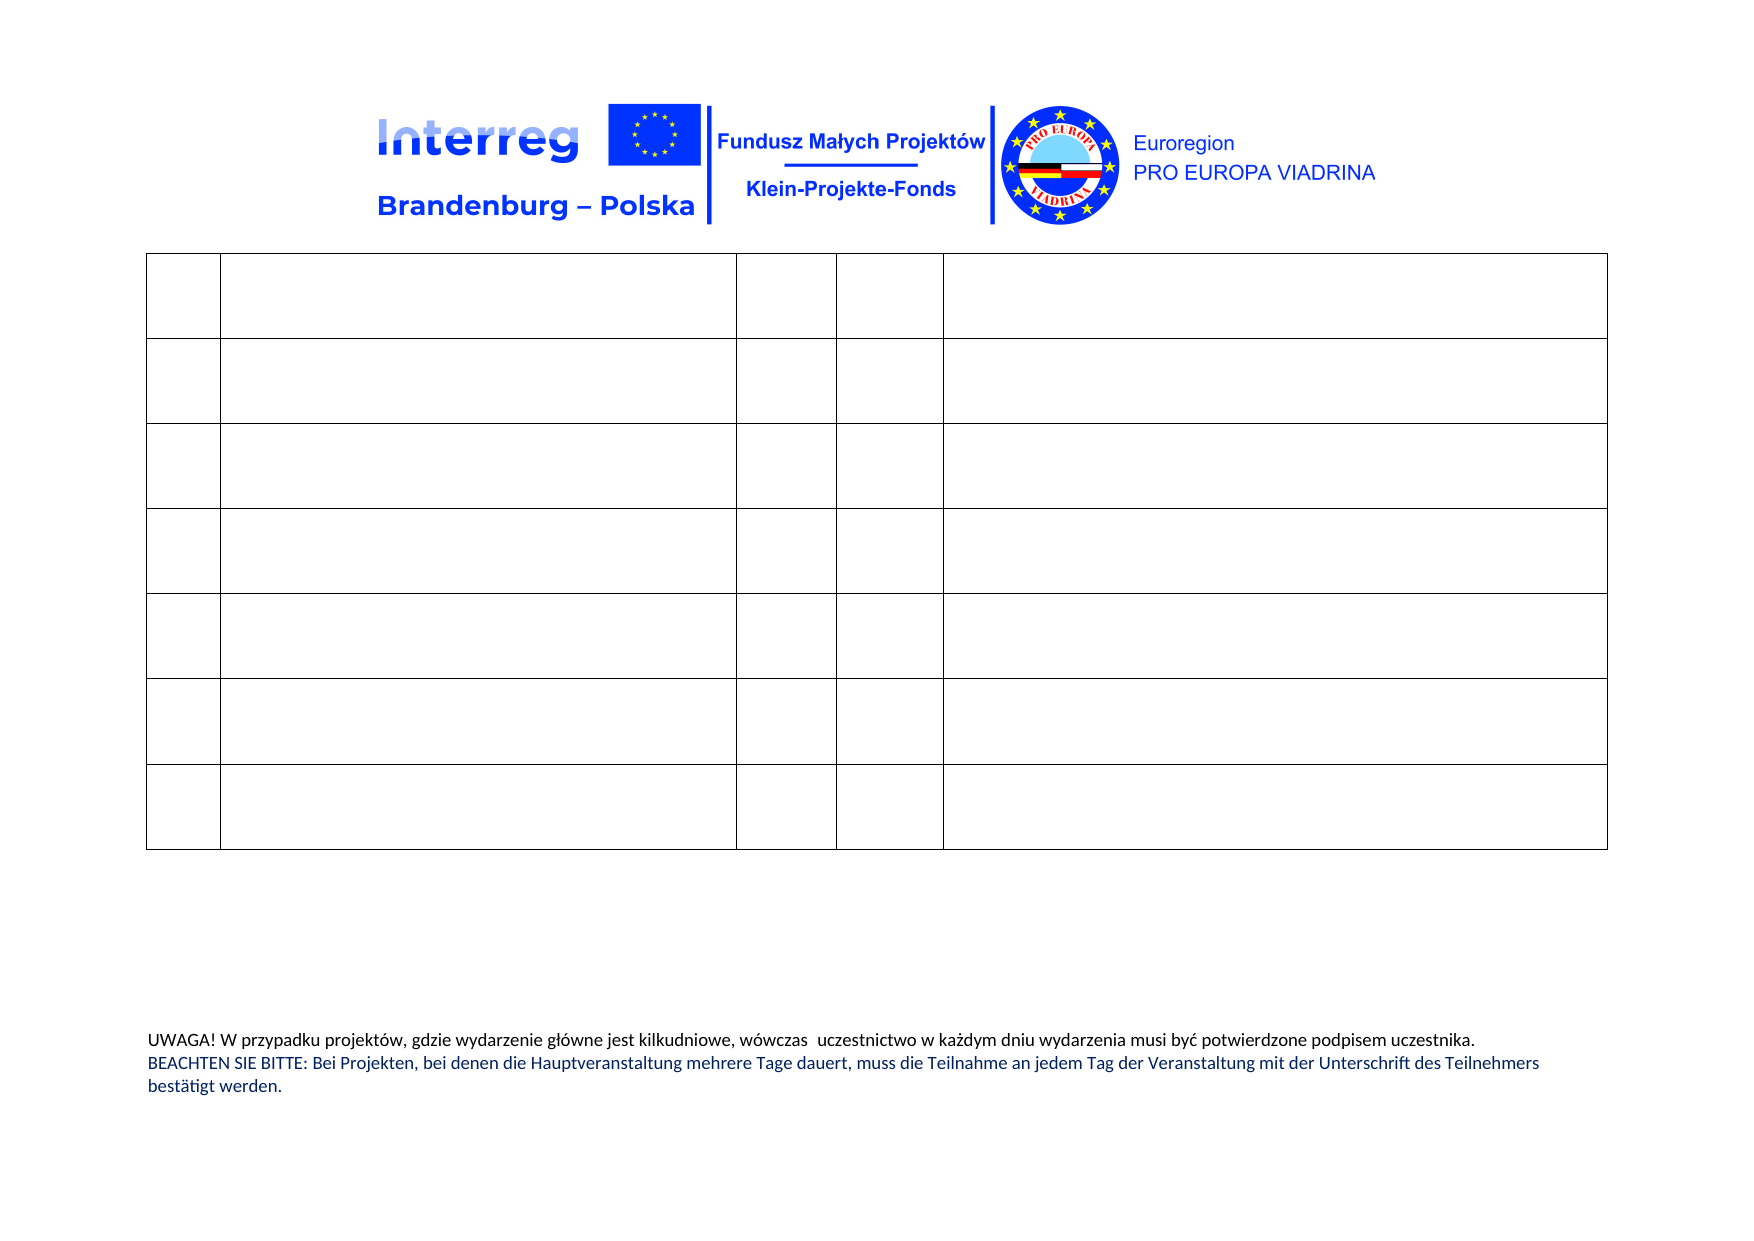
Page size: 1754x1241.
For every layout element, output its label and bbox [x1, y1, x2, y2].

table_cell [944, 509, 1607, 593]
table_cell [837, 594, 943, 678]
table_cell [944, 254, 1607, 338]
table_cell [221, 509, 736, 593]
picture [378, 101, 1375, 225]
table_cell [147, 509, 220, 593]
table_cell [944, 594, 1607, 678]
table_cell [221, 339, 736, 423]
table_cell [944, 765, 1607, 848]
table_cell [221, 679, 736, 763]
table_cell [737, 509, 836, 593]
table_cell [147, 339, 220, 423]
table_cell [147, 424, 220, 508]
table_cell [737, 424, 836, 508]
table_cell [837, 254, 943, 338]
table_cell [737, 679, 836, 763]
table_cell [737, 339, 836, 423]
table_cell [221, 765, 736, 848]
table_cell [944, 424, 1607, 508]
table_cell [737, 594, 836, 678]
table_cell [944, 679, 1607, 763]
table_cell [837, 765, 943, 848]
table_cell [147, 594, 220, 678]
table_cell [837, 679, 943, 763]
table_cell [737, 765, 836, 848]
table_cell [837, 424, 943, 508]
table_cell [147, 254, 220, 338]
table_cell [837, 339, 943, 423]
table_cell [147, 679, 220, 763]
table_cell [147, 765, 220, 848]
table_cell [221, 594, 736, 678]
table_cell [737, 254, 836, 338]
table_cell [837, 509, 943, 593]
table_cell [221, 254, 736, 338]
table_cell [944, 339, 1607, 423]
table_cell [221, 424, 736, 508]
